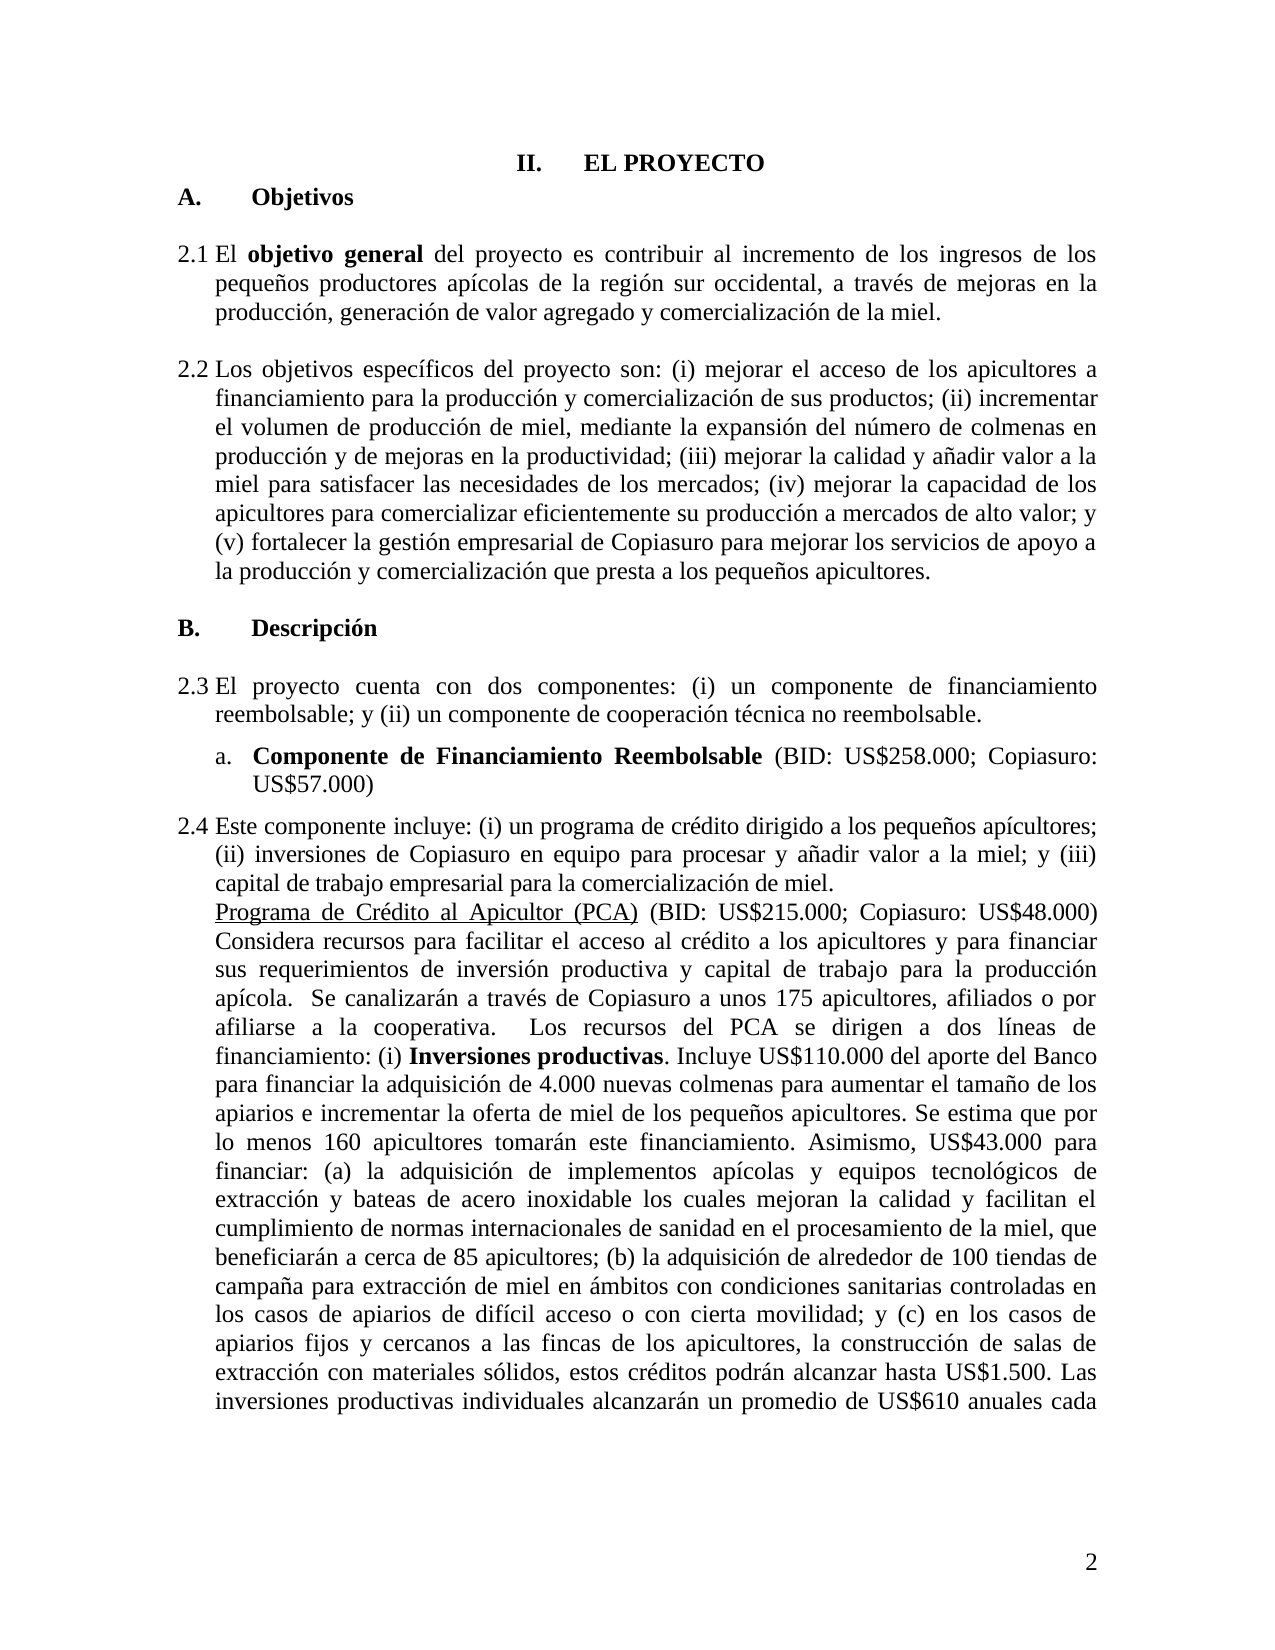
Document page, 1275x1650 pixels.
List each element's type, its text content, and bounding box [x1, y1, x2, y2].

list El proyecto cuenta con dos componentes: (i) un componente de financiamiento reembolsable; y (ii) un componente de cooperación técnica no reembolsable. [177, 671, 1098, 728]
subtitle II. EL PROYECTO [177, 148, 1098, 176]
list Este componente incluye: (i) un programa de crédito dirigido a los pequeños apícultores; (ii) inversiones de Copiasuro en equipo para procesar y añadir valor a la miel; y (iii) capital de trabajo empresarial para la comercialización de miel. [177, 811, 1098, 897]
subtitle Componente de Financiamiento Reembolsable (BID: US$258.000; Copiasuro: US$57.000) [215, 741, 1098, 798]
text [215, 897, 1098, 1414]
list Los objetivos específicos del proyecto son: (i) mejorar el acceso de los apicultores a financiamiento para la producción y comercialización de sus productos; (ii) incrementar el volumen de producción de miel, mediante la expansión del número de colmenas en producción y de mejoras en la productividad; (iii) mejorar la calidad y añadir valor a la miel para satisfacer las necesidades de los mercados; (iv) mejorar la capacidad de los apicultores para comercializar eficientemente su producción a mercados de alto valor; y (v) fortalecer la gestión empresarial de Copiasuro para mejorar los servicios de apoyo a la producción y comercialización que presta a los pequeños apicultores. [177, 354, 1098, 584]
subtitle A. Objetivos [177, 182, 1098, 211]
list El objetivo general del proyecto es contribuir al incremento de los ingresos de los pequeños productores apícolas de la región sur occidental, a través de mejoras en la producción, generación de valor agregado y comercialización de la miel. [177, 239, 1098, 326]
subtitle B. Descripción [177, 613, 1098, 642]
